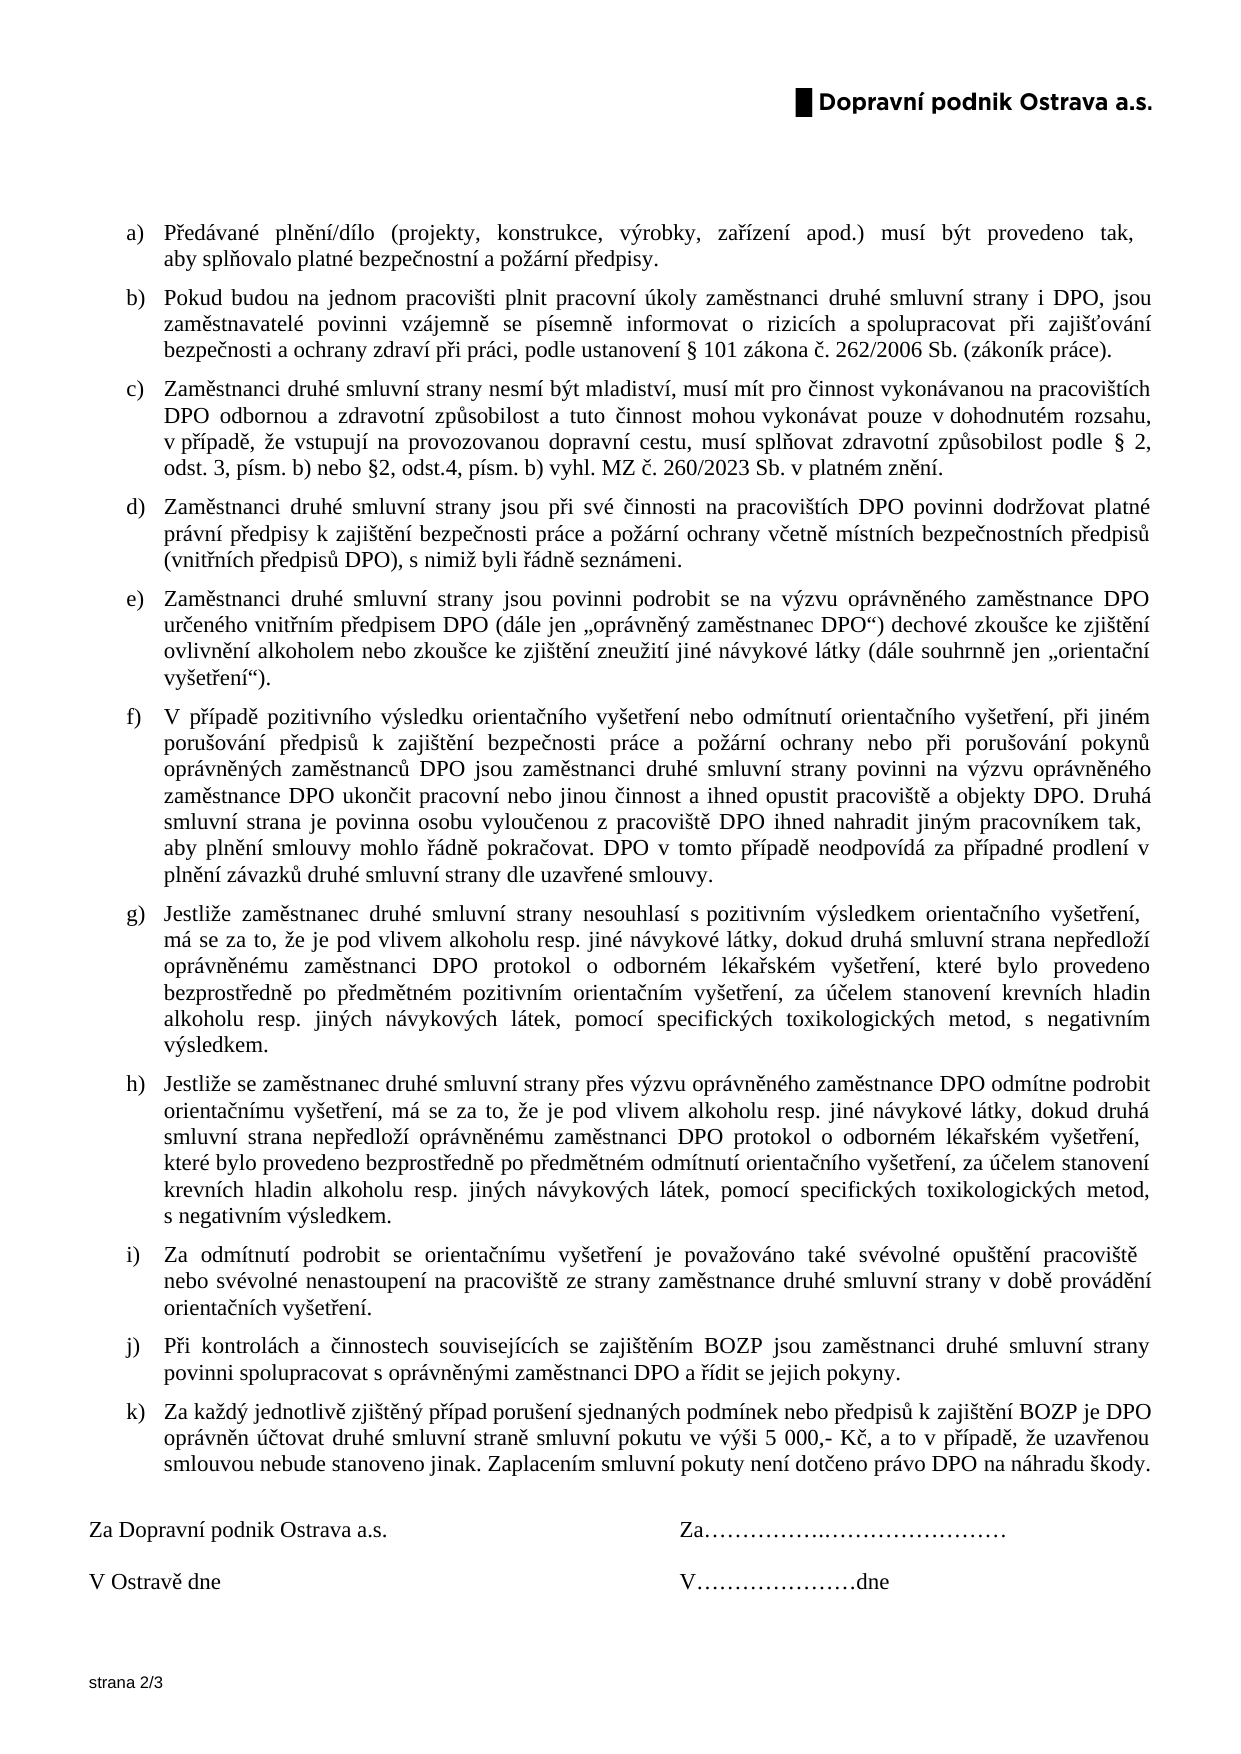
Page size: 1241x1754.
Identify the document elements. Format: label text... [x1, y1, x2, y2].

list Při kontrolách a činnostech souvisejících se zajištěním BOZP jsou zaměstnanci druhé smluvní strany povinni spolupracovat s oprávněnými zaměstnanci DPO a řídit se jejich pokyny. [126, 1332, 1152, 1385]
list Za odmítnutí podrobit se orientačnímu vyšetření je považováno také svévolné opuštění pracoviště nebo svévolné nenastoupení na pracoviště ze strany zaměstnance druhé smluvní strany v době provádění orientačních vyšetření. [126, 1241, 1152, 1320]
list Zaměstnanci druhé smluvní strany jsou při své činnosti na pracovištích DPO povinni dodržovat platné právní předpisy k zajištění bezpečnosti práce a požární ochrany včetně místních bezpečnostních předpisů (vnitřních předpisů DPO), s nimiž byli řádně seznámeni. [126, 493, 1152, 572]
text Za Dopravní podnik Ostrava a.s. Za…………….…………………… [89, 1516, 1152, 1542]
list Jestliže zaměstnanec druhé smluvní strany nesouhlasí s pozitivním výsledkem orientačního vyšetření, má se za to, že je pod vlivem alkoholu resp. jiné návykové látky, dokud druhá smluvní strana nepředloží oprávněnému zaměstnanci DPO protokol o odborném lékařském vyšetření, které bylo provedeno bezprostředně po předmětném pozitivním orientačním vyšetření, za účelem stanovení krevních hladin alkoholu resp. jiných návykových látek, pomocí specifických toxikologických metod, s negativním výsledkem. [126, 900, 1152, 1058]
list Pokud budou na jednom pracovišti plnit pracovní úkoly zaměstnanci druhé smluvní strany i DPO, jsou zaměstnavatelé povinni vzájemně se písemně informovat o rizicích a spolupracovat při zajišťování bezpečnosti a ochrany zdraví při práci, podle ustanovení § 101 zákona č. 262/2006 Sb. (zákoník práce). [126, 284, 1152, 363]
text V Ostravě dne V…………………dne [89, 1568, 1152, 1595]
list V případě pozitivního výsledku orientačního vyšetření nebo odmítnutí orientačního vyšetření, při jiném porušování předpisů k zajištění bezpečnosti práce a požární ochrany nebo při porušování pokynů oprávněných zaměstnanců DPO jsou zaměstnanci druhé smluvní strany povinni na výzvu oprávněného zaměstnance DPO ukončit pracovní nebo jinou činnost a ihned opustit pracoviště a objekty DPO. Druhá smluvní strana je povinna osobu vyloučenou z pracoviště DPO ihned nahradit jiným pracovníkem tak, aby plnění smlouvy mohlo řádně pokračovat. DPO v tomto případě neodpovídá za případné prodlení v plnění závazků druhé smluvní strany dle uzavřené smlouvy. [126, 703, 1152, 887]
list Zaměstnanci druhé smluvní strany jsou povinni podrobit se na výzvu oprávněného zaměstnance DPO určeného vnitřním předpisem DPO (dále jen „oprávněný zaměstnanec DPO“) dechové zkoušce ke zjištění ovlivnění alkoholem nebo zkoušce ke zjištění zneužití jiné návykové látky (dále souhrnně jen „orientační vyšetření“). [126, 585, 1152, 690]
list Za každý jednotlivě zjištěný případ porušení sjednaných podmínek nebo předpisů k zajištění BOZP je DPO oprávněn účtovat druhé smluvní straně smluvní pokutu ve výši 5 000,- Kč, a to v případě, že uzavřenou smlouvou nebude stanoveno jinak. Zaplacením smluvní pokuty není dotčeno právo DPO na náhradu škody. [126, 1398, 1152, 1477]
list Předávané plnění/dílo (projekty, konstrukce, výrobky, zařízení apod.) musí být provedeno tak, aby splňovalo platné bezpečnostní a požární předpisy. [126, 218, 1152, 271]
picture [795, 88, 1152, 117]
list Jestliže se zaměstnanec druhé smluvní strany přes výzvu oprávněného zaměstnance DPO odmítne podrobit orientačnímu vyšetření, má se za to, že je pod vlivem alkoholu resp. jiné návykové látky, dokud druhá smluvní strana nepředloží oprávněnému zaměstnanci DPO protokol o odborném lékařském vyšetření, které bylo provedeno bezprostředně po předmětném odmítnutí orientačního vyšetření, za účelem stanovení krevních hladin alkoholu resp. jiných návykových látek, pomocí specifických toxikologických metod, s negativním výsledkem. [126, 1070, 1152, 1228]
list Zaměstnanci druhé smluvní strany nesmí být mladiství, musí mít pro činnost vykonávanou na pracovištích DPO odbornou a zdravotní způsobilost a tuto činnost mohou vykonávat pouze v dohodnutém rozsahu, v případě, že vstupují na provozovanou dopravní cestu, musí splňovat zdravotní způsobilost podle § 2, odst. 3, písm. b) nebo §2, odst.4, písm. b) vyhl. MZ č. 260/2023 Sb. v platném znění. [126, 375, 1152, 481]
